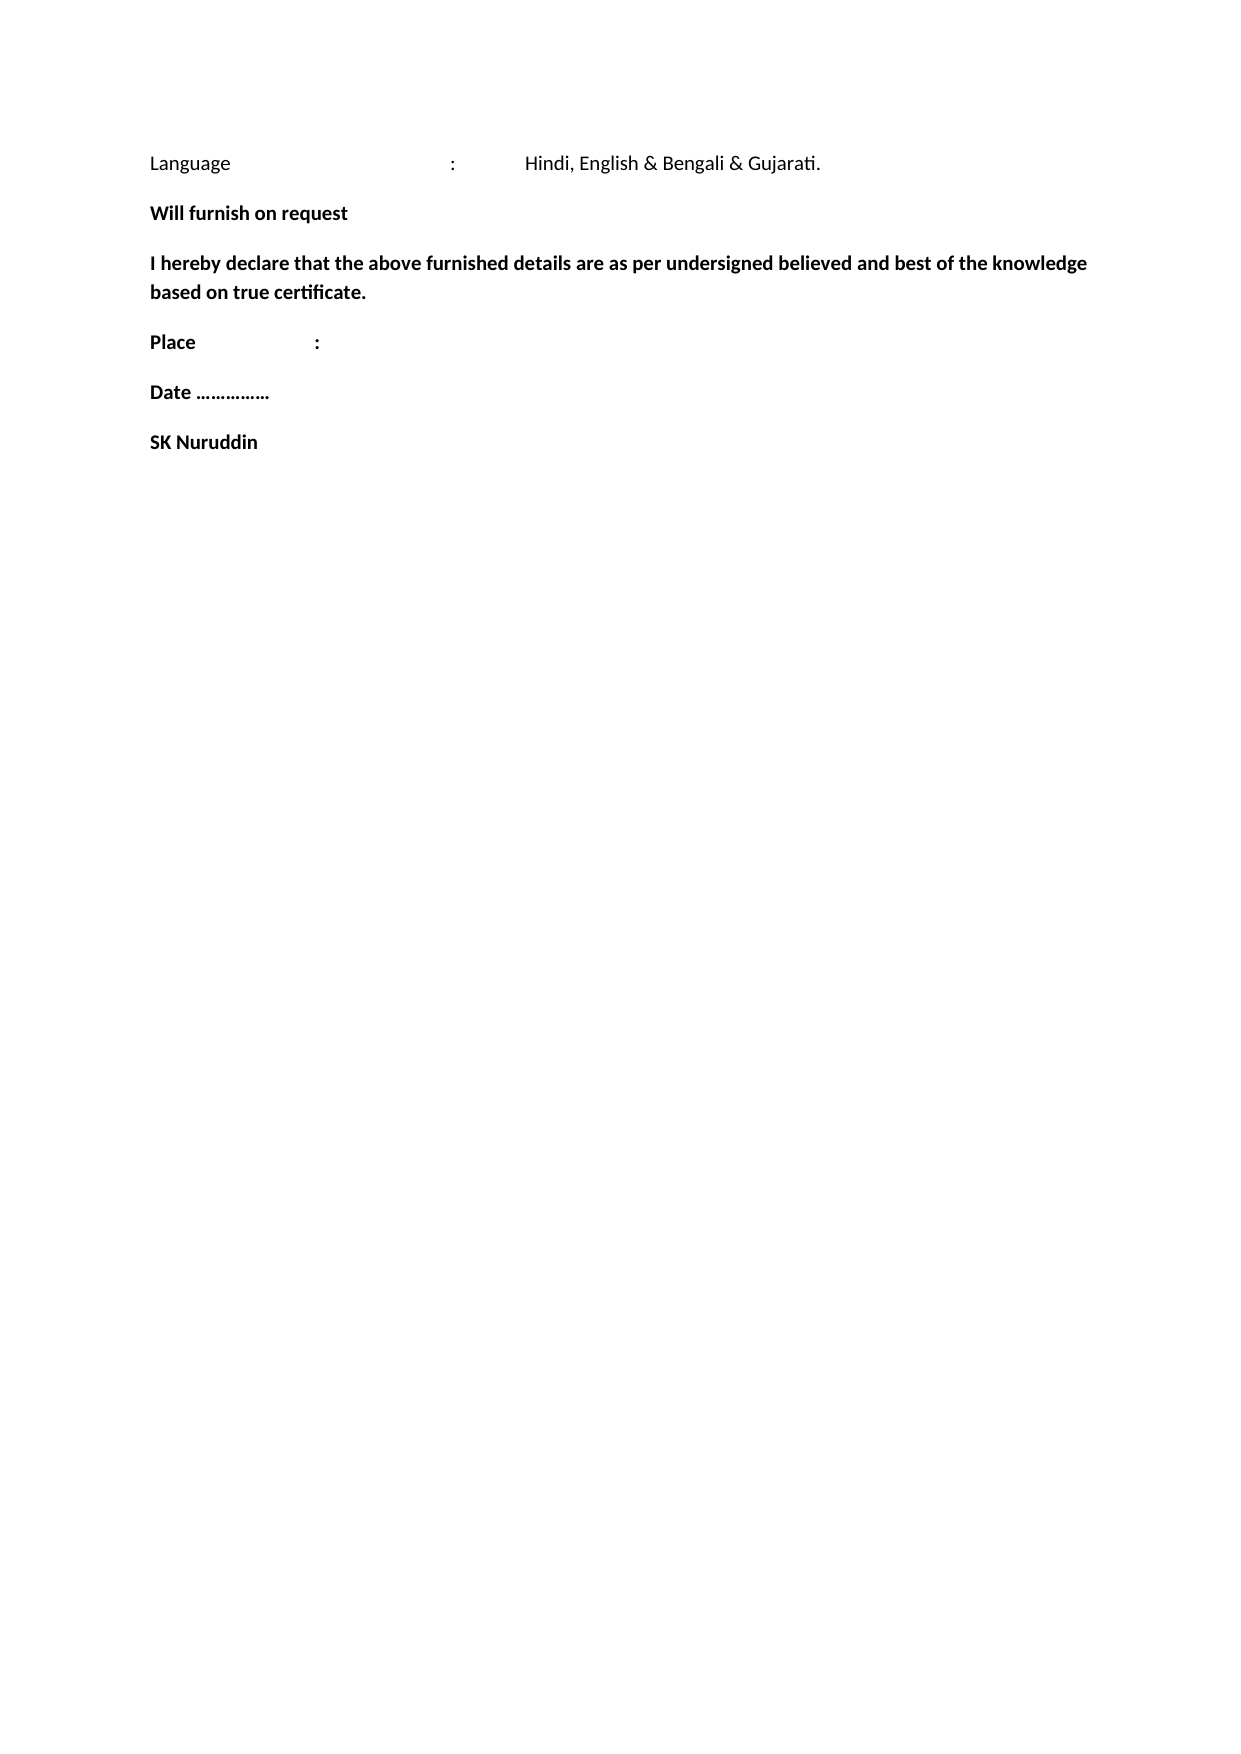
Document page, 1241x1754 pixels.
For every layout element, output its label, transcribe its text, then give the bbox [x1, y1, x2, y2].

text Language : Hindi, English & Bengali & Gujarati. [150, 150, 1090, 175]
text Will furnish on request [150, 200, 1090, 225]
text I hereby declare that the above furnished details are as per undersigned believed and best of the knowledge based on true certificate. [150, 250, 1090, 304]
text Date …………… [150, 379, 1090, 404]
text SK Nuruddin [150, 429, 1090, 454]
text Place : [150, 329, 1090, 354]
